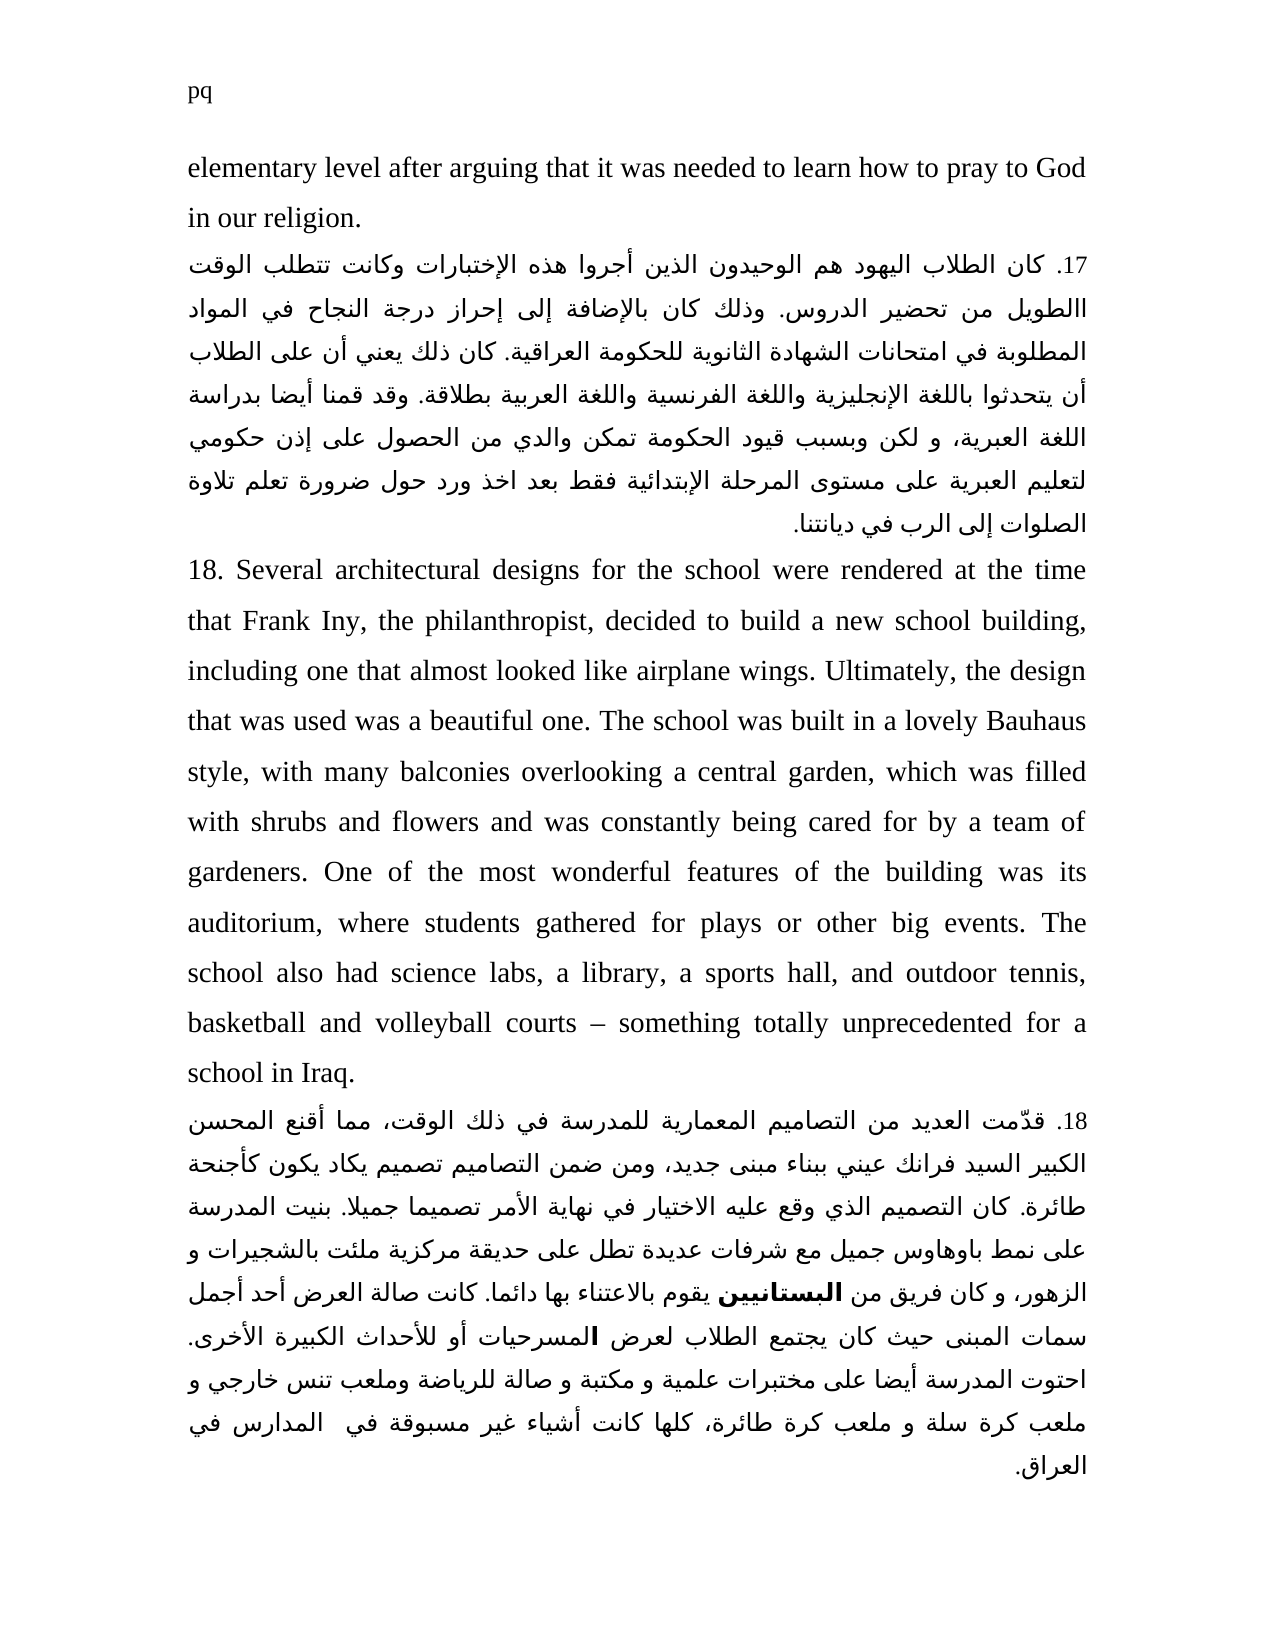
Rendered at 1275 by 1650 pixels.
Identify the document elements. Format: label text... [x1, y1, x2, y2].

text 18. Several architectural designs for the school were rendered at the time that Frank Iny, the philanthropist, decided to build a new school building, including one that almost looked like airplane wings. Ultimately, the design that was used was a beautiful one. The school was built in a lovely Bauhaus style, with many balconies overlooking a central garden, which was filled with shrubs and flowers and was constantly being cared for by a team of gardeners. One of the most wonderful features of the building was its auditorium, where students gathered for plays or other big events. The school also had science labs, a library, a sports hall, and outdoor tennis, basketball and volleyball courts – something totally unprecedented for a school in Iraq. [187, 552, 1087, 1089]
text 18. قدّمت العديد من التصاميم المعمارية للمدرسة في ذلك الوقت، مما أقنع المحسن الكبير السيد فرانك عيني ببناء مبنى جديد، ومن ضمن التصاميم تصميم يكاد يكون كأجنحة طائرة. كان التصميم الذي وقع عليه الاختيار في نهاية الأمر تصميما جميلا. بنيت المدرسة على نمط باوهاوس جميل مع شرفات عديدة تطل على حديقة مركزية ملئت بالشجيرات و الزهور، و كان فريق من البستانيين يقوم بالاعتناء بها دائما. كانت صالة العرض أحد أجمل سمات المبنى حيث كان يجتمع الطلاب لعرض المسرحيات أو للأحداث الكبيرة الأخرى. احتوت المدرسة أيضا على مختبرات علمية و مكتبة و صالة للرياضة وملعب تنس خارجي و ملعب كرة سلة و ملعب كرة طائرة، كلها كانت أشياء غير مسبوقة في المدارس في العراق. [187, 1106, 1087, 1480]
text 17. كان الطلاب اليهود هم الوحيدون الذين أجروا هذه الإختبارات وكانت تتطلب الوقت االطويل من تحضير الدروس. وذلك كان بالإضافة إلى إحراز درجة النجاح في المواد المطلوبة في امتحانات الشهادة الثانوية للحكومة العراقية. كان ذلك يعني أن على الطلاب أن يتحدثوا باللغة الإنجليزية واللغة الفرنسية واللغة العربية بطلاقة. وقد قمنا أيضا بدراسة اللغة العبرية، و لكن وبسبب قيود الحكومة تمكن والدي من الحصول على إذن حكومي لتعليم العبرية على مستوى المرحلة الإبتدائية فقط بعد اخذ ورد حول ضرورة تعلم تلاوة الصلوات إلى الرب في ديانتنا. [187, 251, 1087, 538]
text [187, 150, 1087, 234]
